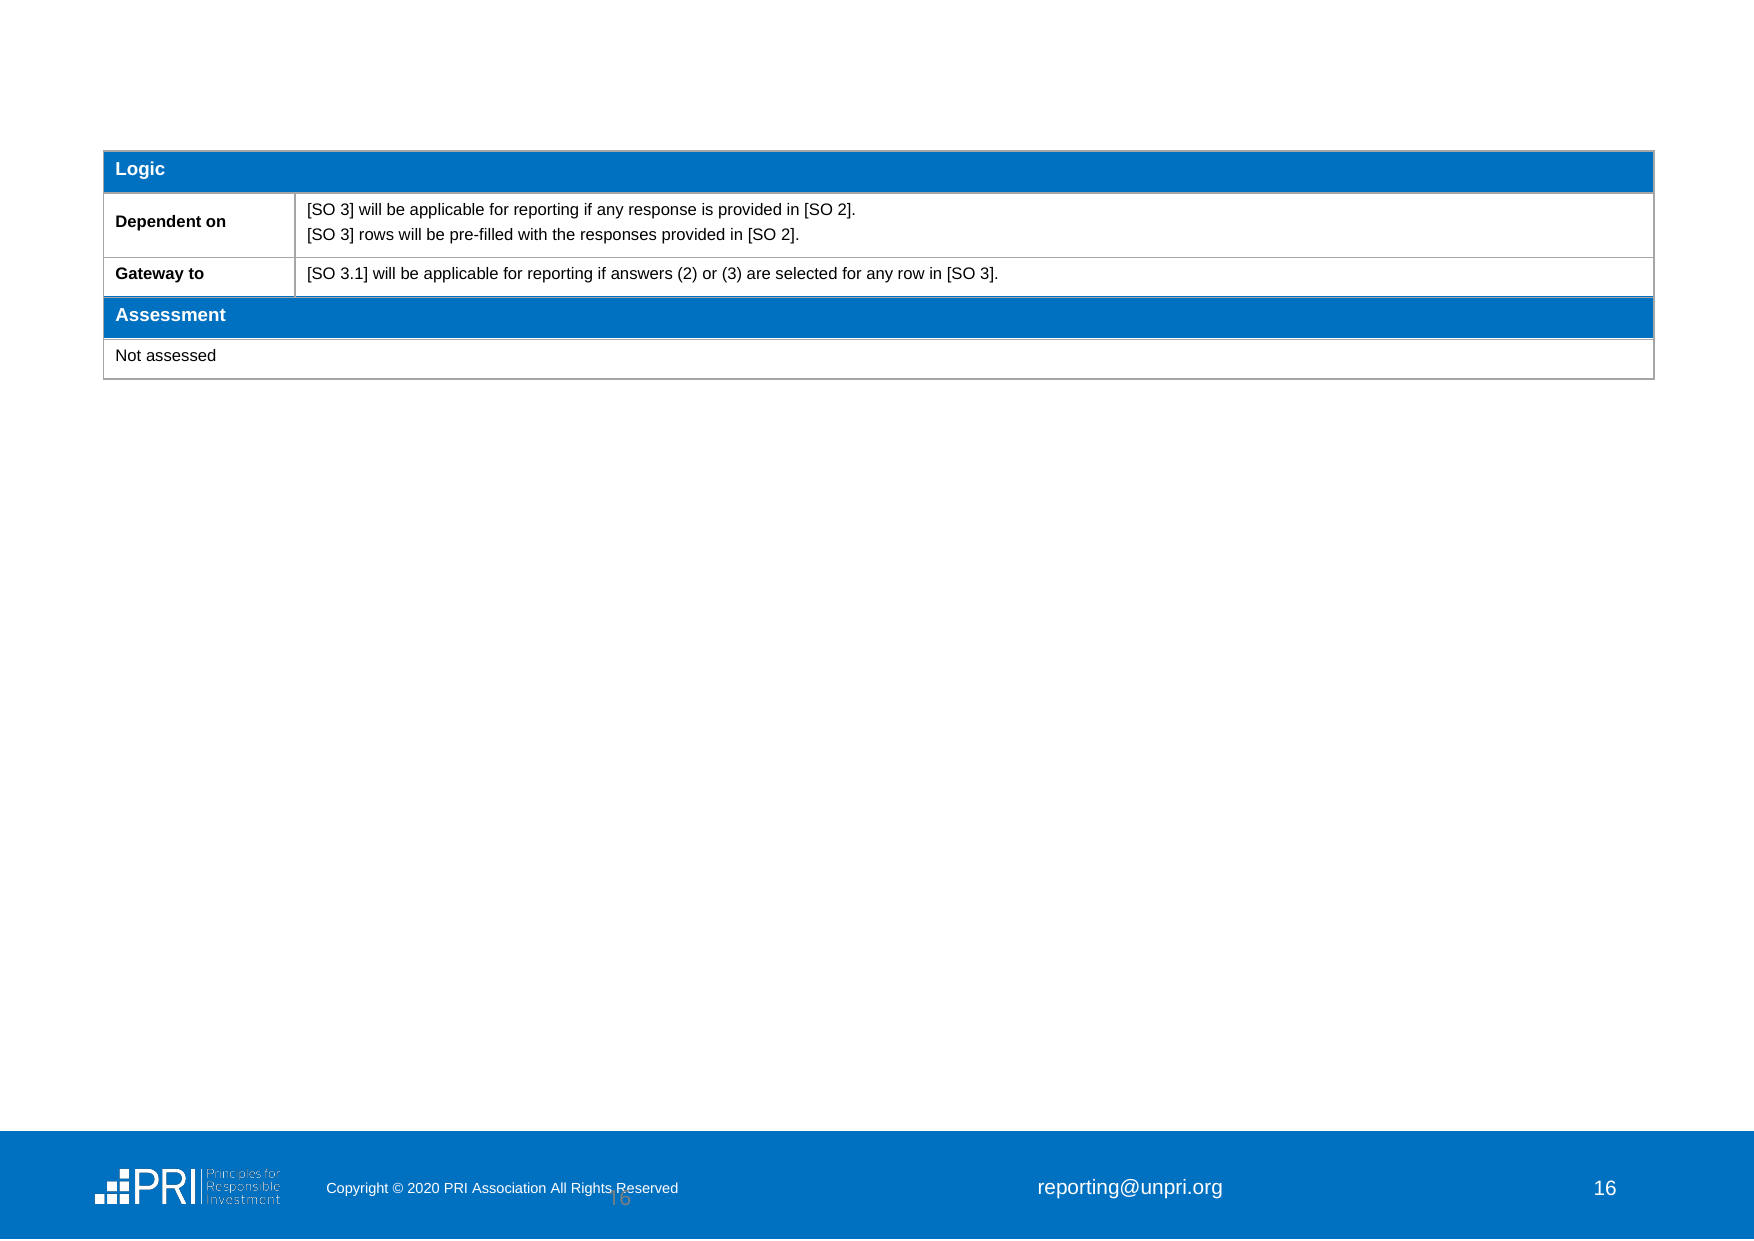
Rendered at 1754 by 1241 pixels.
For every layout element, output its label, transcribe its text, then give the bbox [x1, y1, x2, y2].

table_cell Assessment [104, 298, 1653, 338]
table_cell Not assessed [104, 340, 1653, 378]
table_cell [SO 3.1] will be applicable for reporting if answers (2) or (3) are selected for any row in [SO 3]. [296, 258, 1653, 296]
table_cell Dependent on [104, 194, 294, 257]
table_cell Logic [104, 152, 1653, 192]
picture [92, 1166, 282, 1207]
table_cell [SO 3] will be applicable for reporting if any response is provided in [SO 2]. [SO 3] rows will be pre-filled with the responses provided in [SO 2]. [296, 194, 1653, 257]
table_cell Gateway to [104, 258, 294, 296]
